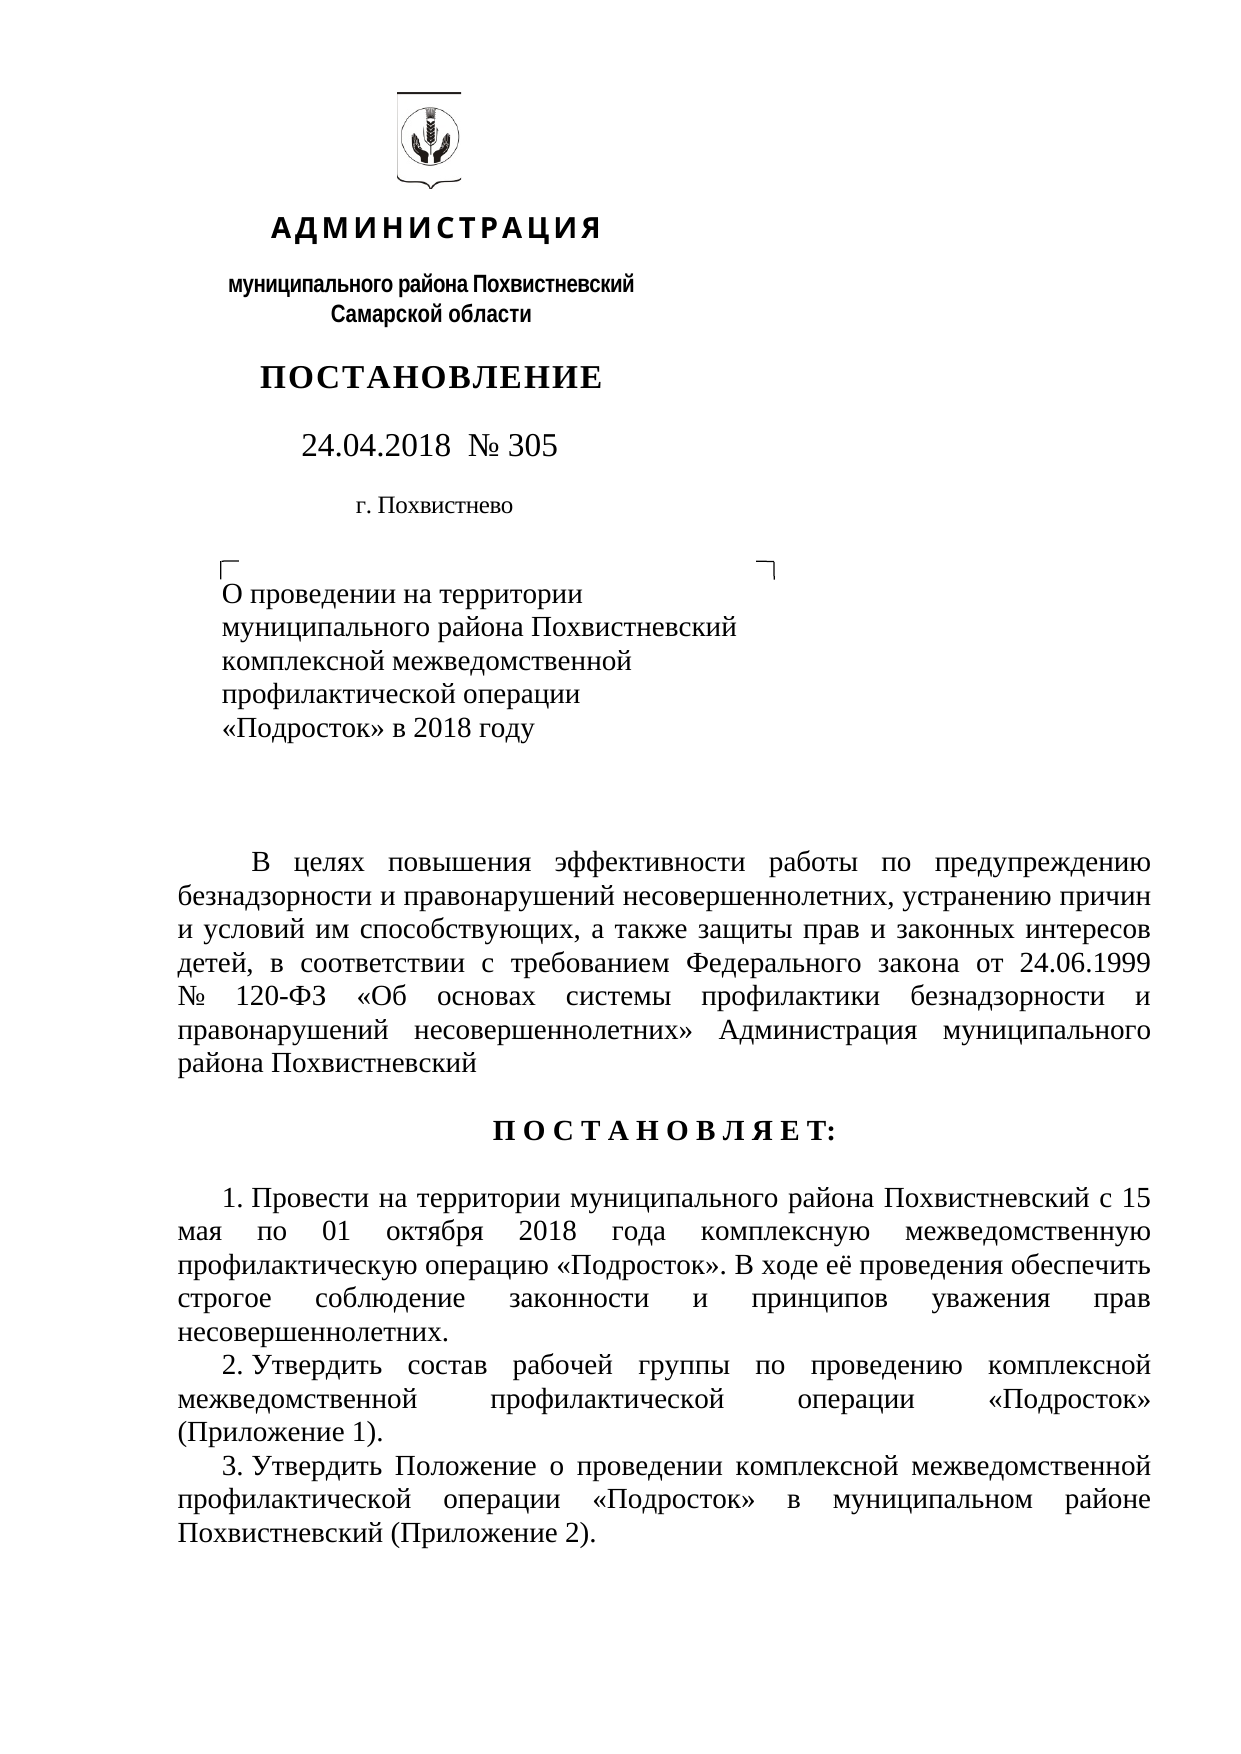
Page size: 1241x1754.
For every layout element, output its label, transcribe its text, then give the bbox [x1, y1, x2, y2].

picture [395, 92, 461, 187]
list Утвердить Положение о проведении комплексной межведомственной профилактической операции «Подросток» в муниципальном районе Похвистневский (Приложение 2). [177, 1448, 1152, 1549]
text П О С Т А Н О В Л Я Е Т: [177, 1113, 1152, 1146]
table_header АДМИНИСТРАЦИЯ муниципального района Похвистневский Самарской области ПОСТАНОВЛЕНИЕ 24.04.2018 № 305 г. Похвистнево [196, 89, 667, 576]
text «Подросток» в 2018 году [177, 710, 1152, 744]
subtitle О проведении на территории [177, 576, 1152, 609]
list Утвердить состав рабочей группы по проведению комплексной межведомственной профилактической операции «Подросток» (Приложение 1). [177, 1347, 1152, 1448]
text В целях повышения эффективности работы по предупреждению безнадзорности и правонарушений несовершеннолетних, устранению причин и условий им способствующих, а также защиты прав и законных интересов детей, в соответствии с требованием Федерального закона от 24.06.1999 № 120-ФЗ «Об основах системы профилактики безнадзорности и правонарушений несовершеннолетних» Администрация муниципального района Похвистневский [177, 844, 1152, 1079]
subtitle комплексной межведомственной [177, 643, 1152, 677]
list Провести на территории муниципального района Похвистневский с 15 мая по 01 октября 2018 года комплексную межведомственную профилактическую операцию «Подросток». В ходе её проведения обеспечить строгое соблюдение законности и принципов уважения прав несовершеннолетних. [177, 1180, 1152, 1347]
subtitle муниципального района Похвистневский [177, 609, 1152, 643]
text профилактической операции [177, 677, 1152, 710]
